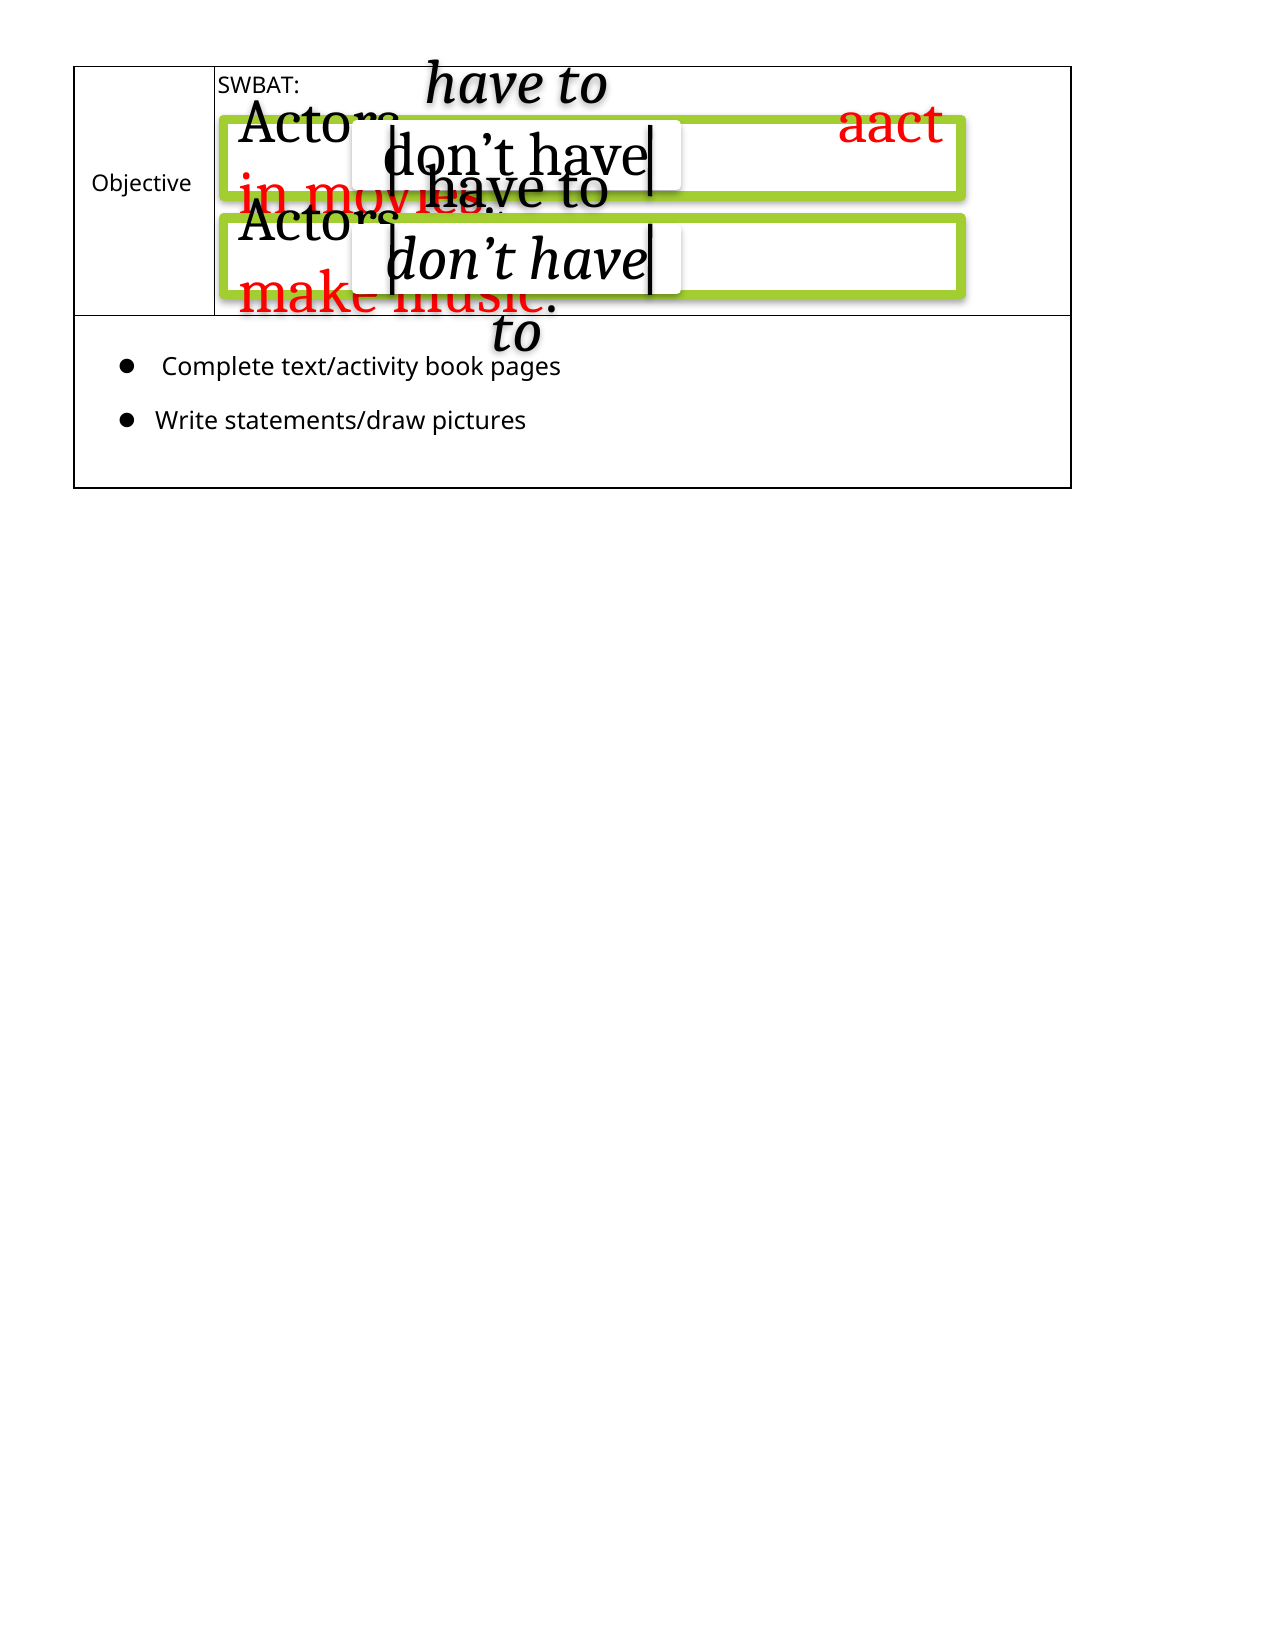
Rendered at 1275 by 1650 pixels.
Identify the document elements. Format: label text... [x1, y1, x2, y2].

table_cell Complete text/activity book pages Write statements/draw pictures [75, 316, 1070, 487]
table_cell Objective [75, 67, 214, 315]
table_cell SWBAT: [215, 67, 1070, 315]
